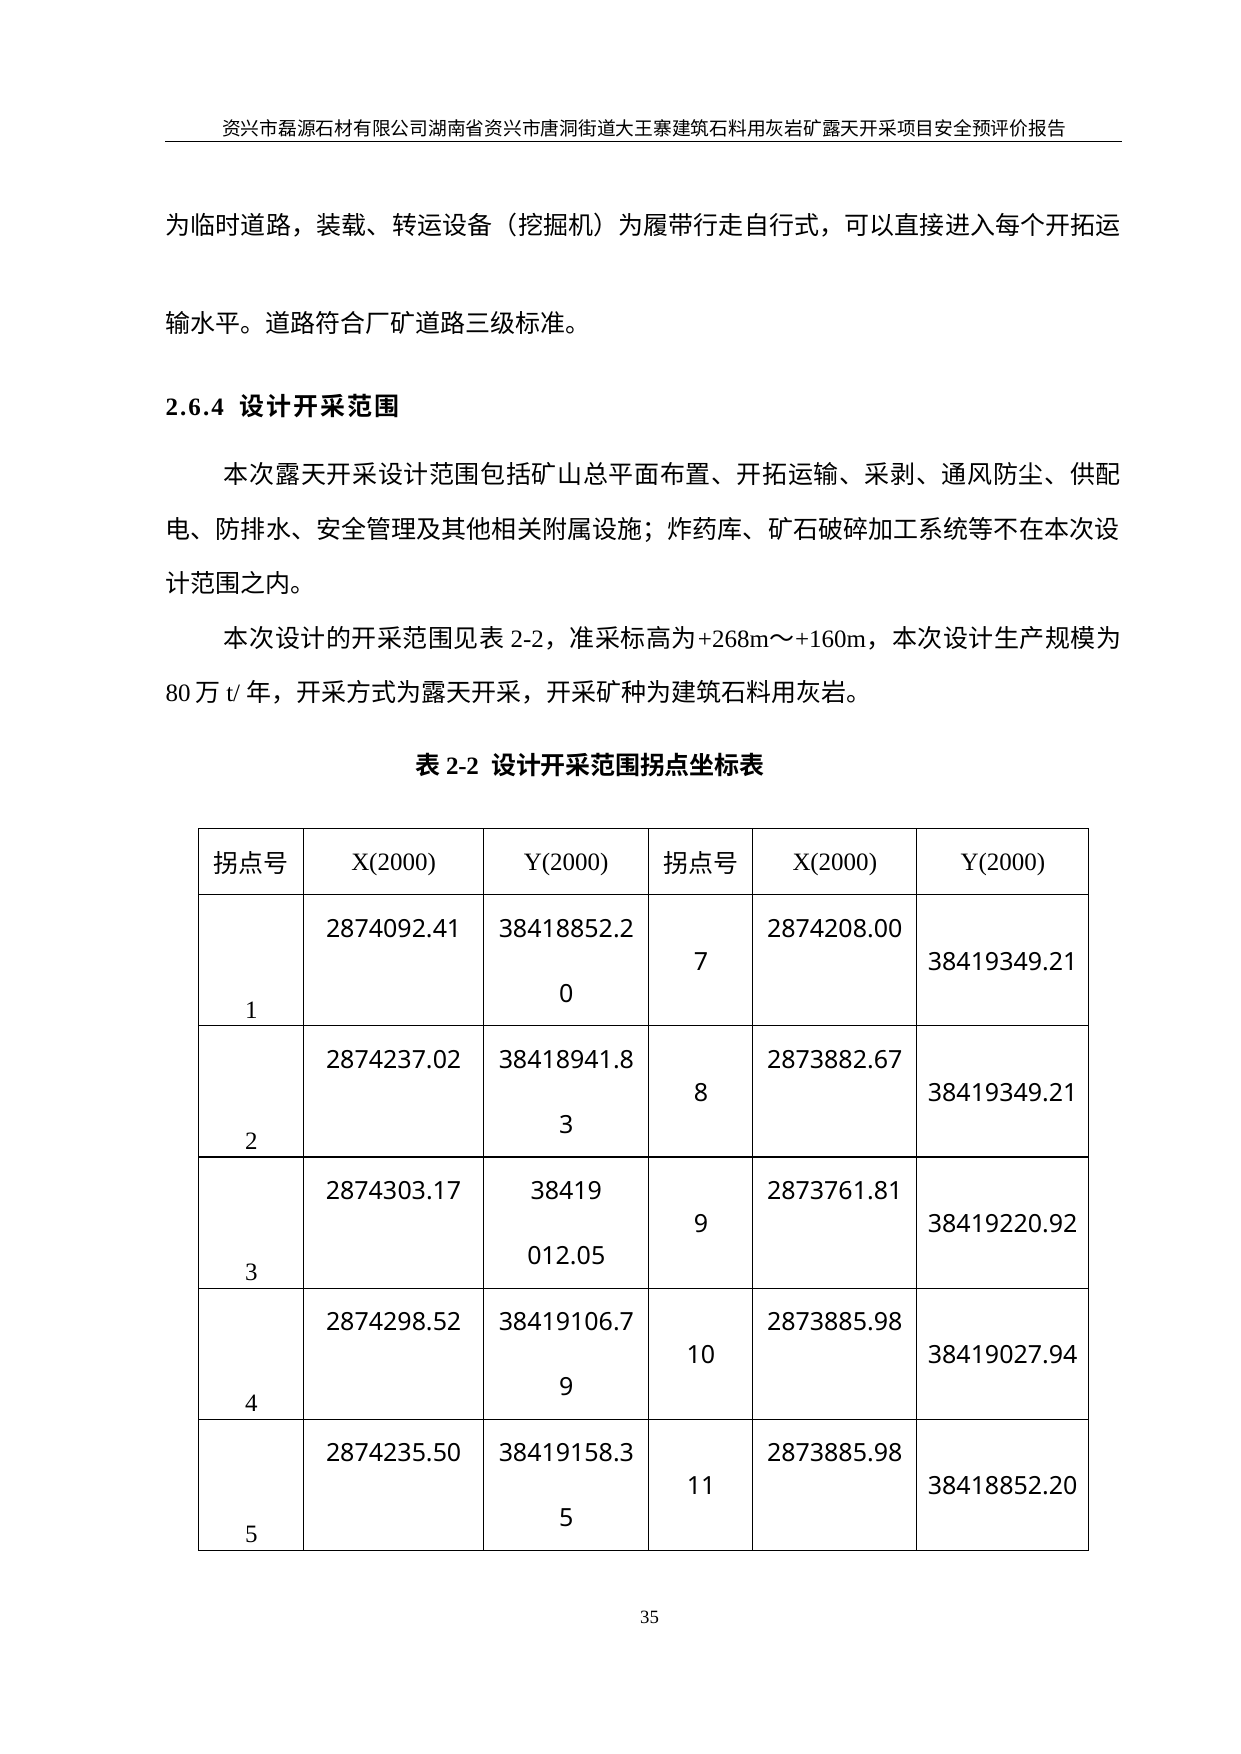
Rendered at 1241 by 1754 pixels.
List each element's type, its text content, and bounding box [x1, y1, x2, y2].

table_header 拐点号 [199, 829, 303, 894]
table_cell 2873882.67 [753, 1026, 916, 1156]
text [165, 191, 1122, 354]
table_cell 2874303.17 [304, 1158, 483, 1287]
table_cell 2874208.00 [753, 895, 916, 1025]
table_header 拐点号 [649, 829, 752, 894]
text 本次设计的开采范围见表2-2，准采标高为+268m～+160m，本次设计生产规模为80万 t/ 年，开采方式为露天开采，开采矿种为建筑石料用灰岩。 [165, 618, 1122, 709]
table_cell 3 [199, 1158, 303, 1287]
table_cell 8 [649, 1026, 752, 1156]
text 表 2-2 设计开采范围拐点坐标表 [415, 731, 1122, 796]
table_cell 38419027.94 [917, 1289, 1088, 1418]
table_header Y(2000) [917, 829, 1088, 894]
table_header Y(2000) [484, 829, 648, 894]
table_cell 2874092.41 [304, 895, 483, 1025]
table_cell 5 [199, 1420, 303, 1549]
table_cell 38418941.83 [484, 1026, 648, 1156]
table_cell 2873885.98 [753, 1289, 916, 1418]
table_cell 10 [649, 1289, 752, 1418]
table_cell 9 [649, 1158, 752, 1287]
text 本次露天开采设计范围包括矿山总平面布置、开拓运输、采剥、通风防尘、供配电、防排水、安全管理及其他相关附属设施；炸药库、矿石破碎加工系统等不在本次设计范围之内。 [165, 455, 1122, 600]
table_header X(2000) [304, 829, 483, 894]
subtitle 设计开采范围 [165, 372, 1122, 437]
table_cell 38419106.79 [484, 1289, 648, 1418]
table_cell 38419349.21 [917, 1026, 1088, 1156]
table_header X(2000) [753, 829, 916, 894]
table_cell 38418852.20 [917, 1420, 1088, 1549]
table_cell 2874298.52 [304, 1289, 483, 1418]
table_cell 2874235.50 [304, 1420, 483, 1549]
table_cell 7 [649, 895, 752, 1025]
table_cell 2 [199, 1026, 303, 1156]
table_cell 2873885.98 [753, 1420, 916, 1549]
table_cell 2873761.81 [753, 1158, 916, 1287]
table_cell 38419349.21 [917, 895, 1088, 1025]
table_cell 38419220.92 [917, 1158, 1088, 1287]
table_cell 1 [199, 895, 303, 1025]
table_cell 38419012.05 [484, 1158, 648, 1287]
table_cell 11 [649, 1420, 752, 1549]
table_cell 2874237.02 [304, 1026, 483, 1156]
table_cell 4 [199, 1289, 303, 1418]
table_cell 38418852.20 [484, 895, 648, 1025]
table_cell 38419158.35 [484, 1420, 648, 1549]
